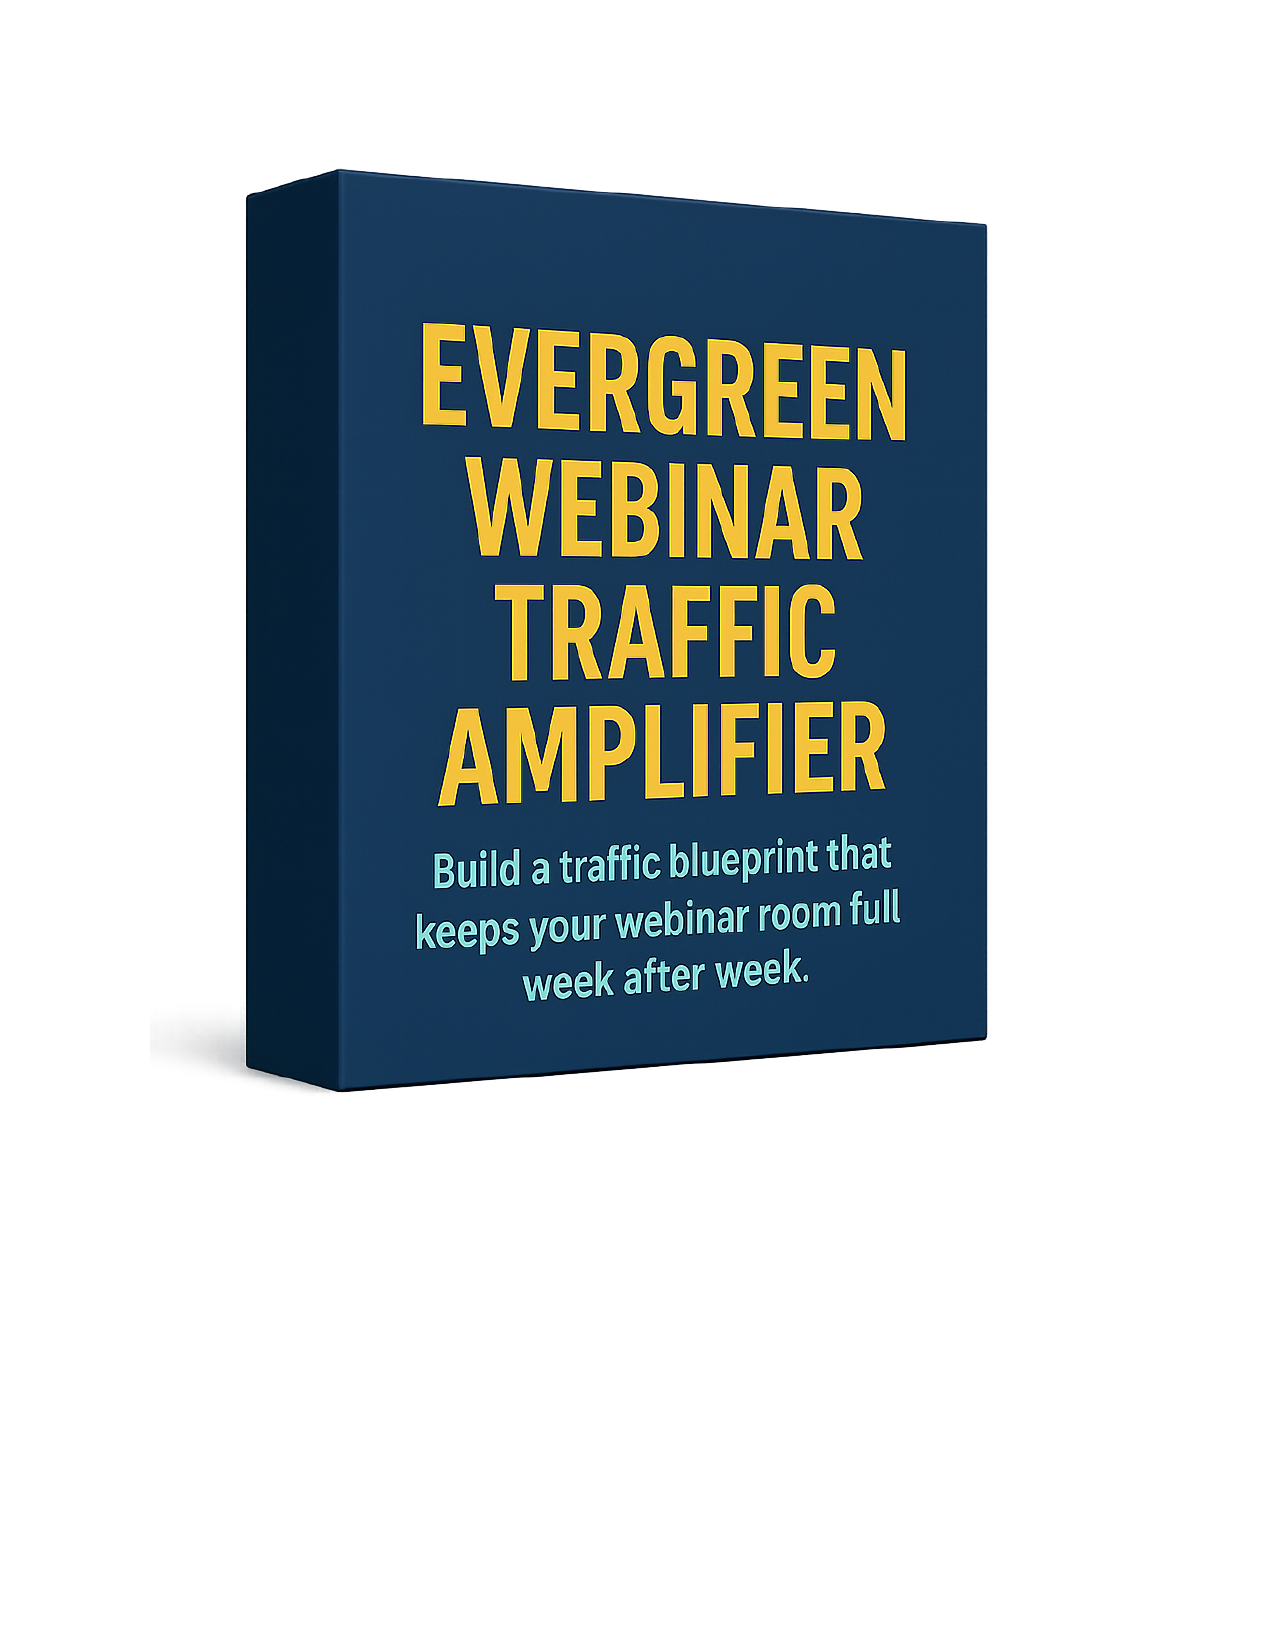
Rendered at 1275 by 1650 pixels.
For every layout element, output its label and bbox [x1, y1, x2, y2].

picture [150, 150, 1107, 1107]
